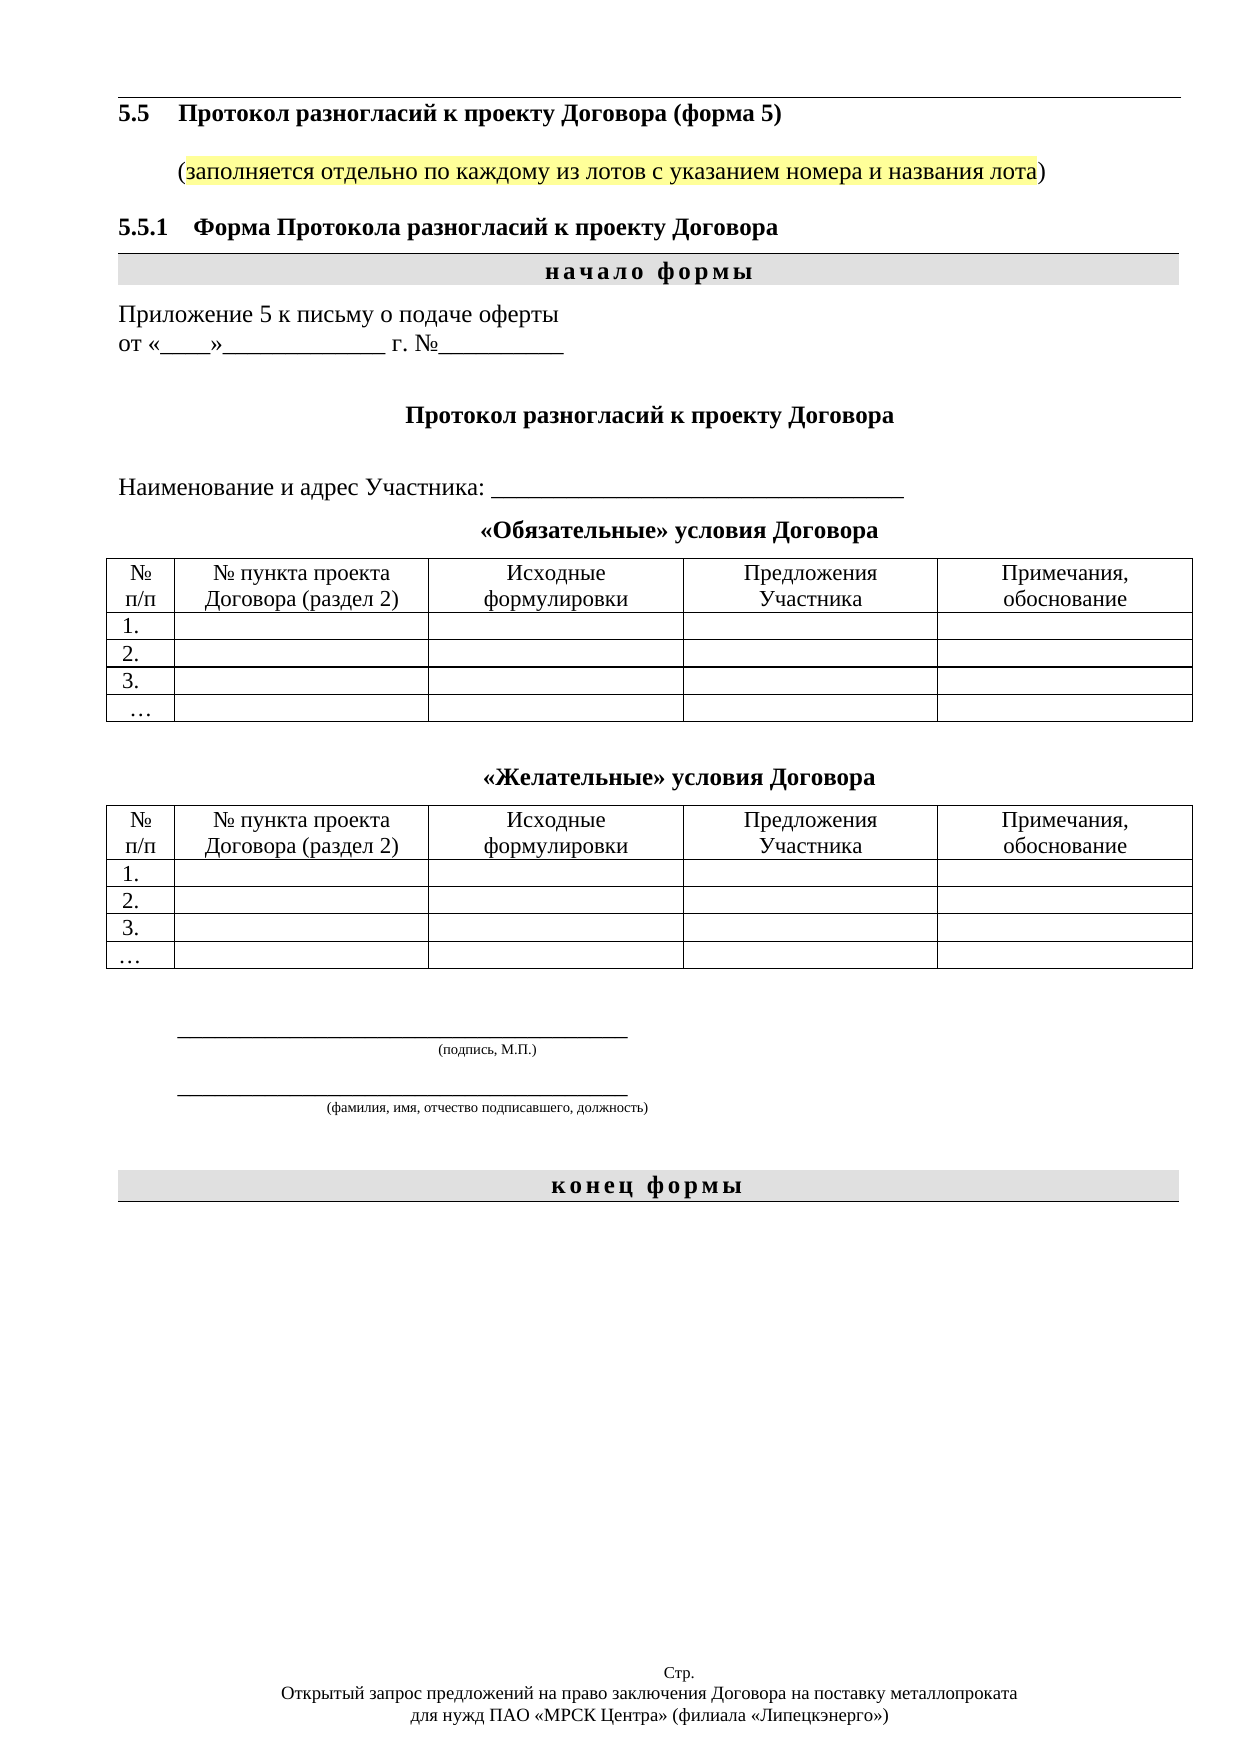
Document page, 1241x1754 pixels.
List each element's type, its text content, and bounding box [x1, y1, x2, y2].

subtitle Протокол разногласий к проекту Договора (форма 5) [118, 98, 1181, 127]
table_cell [107, 887, 174, 913]
table_cell [684, 668, 937, 694]
table_cell [429, 914, 683, 941]
text «Желательные» условия Договора [118, 762, 1181, 790]
table_cell [684, 695, 937, 721]
table_cell [429, 860, 683, 886]
table_header № пункта проекта Договора (раздел 2) [175, 806, 428, 858]
table_cell [107, 668, 174, 694]
table_cell [175, 860, 428, 886]
text Наименование и адрес Участника: _________________________________ [118, 472, 1181, 500]
table_cell … [107, 942, 174, 968]
text ____________________________________ [118, 1012, 1181, 1041]
table_header № п/п [107, 806, 174, 858]
text Протокол разногласий к проекту Договора [118, 400, 1181, 428]
table_cell [684, 613, 937, 639]
text начало формы [118, 254, 1179, 285]
table_header Примечания, обоснование [938, 559, 1192, 612]
table_cell [429, 887, 683, 913]
table_cell [175, 887, 428, 913]
table_cell [429, 613, 683, 639]
table_cell … [107, 695, 174, 721]
table_cell [175, 640, 428, 666]
table_cell [938, 860, 1192, 886]
table_header Предложения Участника [684, 559, 937, 612]
table_cell [938, 668, 1192, 694]
table_cell [175, 613, 428, 639]
table_cell [938, 887, 1192, 913]
table_header Исходные формулировки [429, 806, 683, 858]
table_cell [429, 942, 683, 968]
table_cell [175, 914, 428, 941]
table_cell [938, 640, 1192, 666]
table_cell [107, 914, 174, 941]
table_header № п/п [107, 559, 174, 612]
text конец формы [118, 1170, 1179, 1201]
table_cell [107, 640, 174, 666]
table_cell [938, 914, 1192, 941]
table_cell [938, 613, 1192, 639]
table_cell [684, 640, 937, 666]
text «Обязательные» условия Договора [118, 515, 1181, 543]
table_cell [684, 914, 937, 941]
table_cell [684, 860, 937, 886]
table_header Примечания, обоснование [938, 806, 1192, 858]
text (подпись, М.П.) [118, 1041, 797, 1070]
table_cell [429, 695, 683, 721]
table_cell [684, 942, 937, 968]
table_header Исходные формулировки [429, 559, 683, 612]
table_cell [175, 942, 428, 968]
table_header № пункта проекта Договора (раздел 2) [175, 559, 428, 612]
text Приложение 5 к письму о подаче оферты от «____»_____________ г. №__________ [118, 299, 1181, 357]
table_header Предложения Участника [684, 806, 937, 858]
table_cell [429, 668, 683, 694]
text (фамилия, имя, отчество подписавшего, должность) [118, 1098, 797, 1127]
table_cell [684, 887, 937, 913]
table_cell [429, 640, 683, 666]
table_cell [175, 668, 428, 694]
table_cell [175, 695, 428, 721]
table_cell [938, 942, 1192, 968]
table_cell [107, 860, 174, 886]
table_cell [938, 695, 1192, 721]
table_cell [107, 613, 174, 639]
text ____________________________________ [118, 1070, 1181, 1098]
subtitle Форма Протокола разногласий к проекту Договора [118, 212, 1181, 240]
